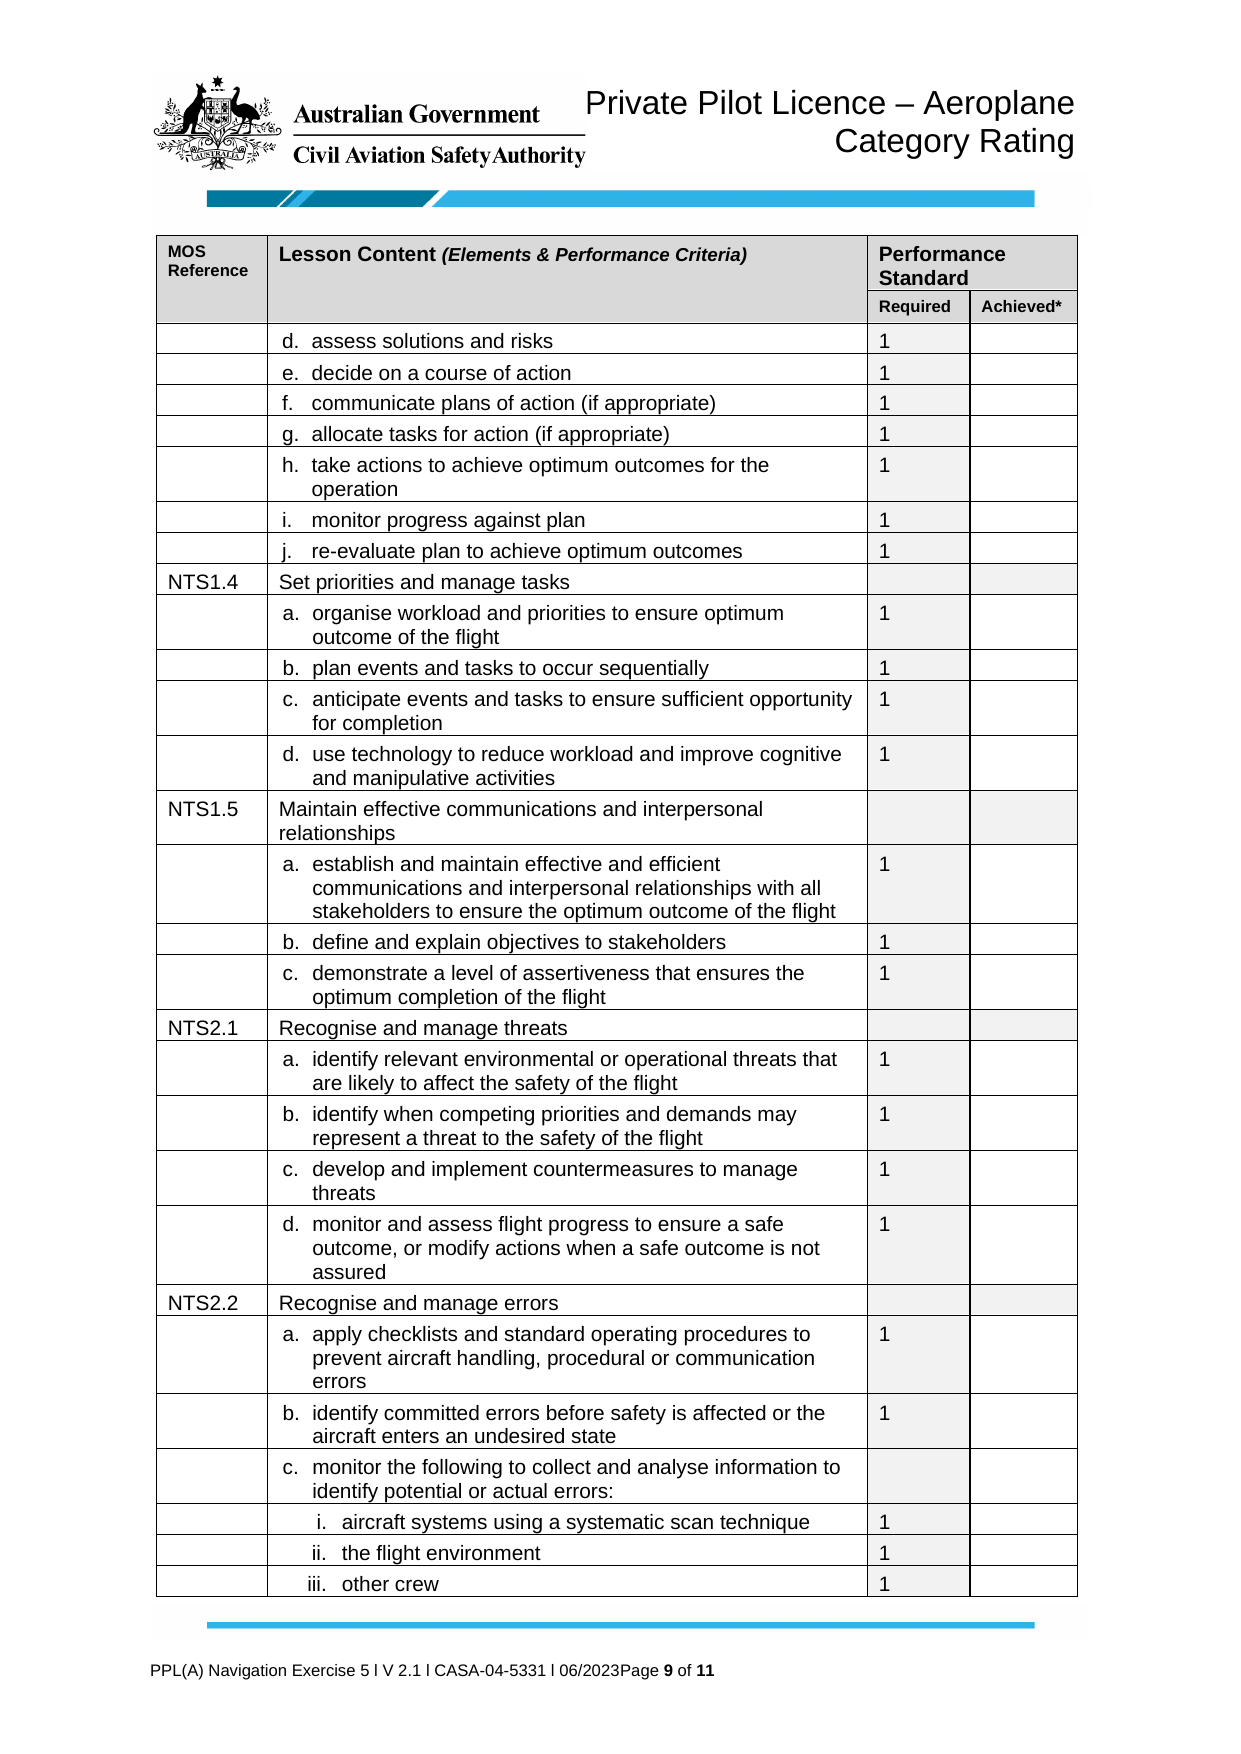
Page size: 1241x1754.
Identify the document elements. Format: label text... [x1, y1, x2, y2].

table_cell 1 [868, 681, 969, 734]
table_cell [971, 1151, 1077, 1205]
table_cell [157, 1535, 267, 1565]
table_cell monitor and assess flight progress to ensure a safe outcome, or modify actions when a safe outcome is not assured [268, 1206, 867, 1283]
table_cell [971, 564, 1077, 594]
table_cell [971, 1041, 1077, 1095]
table_cell Achieved* [971, 291, 1077, 322]
table_cell [971, 595, 1077, 649]
table_cell [157, 1449, 267, 1503]
table_cell [971, 845, 1077, 923]
table_cell [971, 1206, 1077, 1283]
table_cell Set priorities and manage tasks [268, 564, 867, 594]
table_cell 1 [868, 1096, 969, 1150]
table_cell [157, 681, 267, 734]
table_cell re-evaluate plan to achieve optimum outcomes [268, 533, 867, 563]
table_cell [157, 736, 267, 789]
table_cell NTS1.5 [157, 791, 267, 844]
table_cell [157, 502, 267, 532]
table_cell 1 [868, 845, 969, 923]
table_cell [971, 385, 1077, 415]
table_cell [971, 502, 1077, 532]
table_cell 1 [868, 1394, 969, 1448]
table_cell [971, 1285, 1077, 1314]
table_cell [971, 791, 1077, 844]
table_cell identify committed errors before safety is affected or the aircraft enters an undesired state [268, 1394, 867, 1448]
table_header MOS Reference [157, 236, 267, 322]
table_cell [157, 533, 267, 563]
table_cell decide on a course of action [268, 354, 867, 384]
table_cell 1 [868, 1504, 969, 1534]
table_cell anticipate events and tasks to ensure sufficient opportunity for completion [268, 681, 867, 734]
table_cell [971, 1535, 1077, 1565]
table_cell [971, 1566, 1077, 1596]
table_cell aircraft systems using a systematic scan technique [268, 1504, 867, 1534]
table_cell allocate tasks for action (if appropriate) [268, 416, 867, 446]
table_cell 1 [868, 385, 969, 415]
table_cell 1 [868, 1566, 969, 1596]
table_cell communicate plans of action (if appropriate) [268, 385, 867, 415]
table_cell [157, 955, 267, 1009]
table_header Lesson Content (Elements & Performance Criteria) [268, 236, 867, 322]
table_cell 1 [868, 1316, 969, 1393]
table_cell [868, 791, 969, 844]
table_cell [868, 1010, 969, 1040]
table_cell 1 [868, 595, 969, 649]
table_cell 1 [868, 416, 969, 446]
table_cell [868, 1449, 969, 1503]
table_cell 1 [868, 502, 969, 532]
table_cell [157, 354, 267, 384]
table_cell take actions to achieve optimum outcomes for the operation [268, 447, 867, 501]
table_cell [157, 416, 267, 446]
table_cell [157, 595, 267, 649]
table_header Performance Standard [868, 236, 1077, 289]
table_cell 1 [868, 1206, 969, 1283]
table_cell 1 [868, 736, 969, 789]
table_cell [971, 324, 1077, 353]
table_cell [971, 533, 1077, 563]
table_cell 1 [868, 324, 969, 353]
table_cell [157, 447, 267, 501]
table_cell [971, 681, 1077, 734]
table_cell 1 [868, 354, 969, 384]
table_cell NTS2.1 [157, 1010, 267, 1040]
table_cell [157, 650, 267, 680]
table_cell [971, 1504, 1077, 1534]
table_cell apply checklists and standard operating procedures to prevent aircraft handling, procedural or communication errors [268, 1316, 867, 1393]
table_cell 1 [868, 1041, 969, 1095]
table_cell identify relevant environmental or operational threats that are likely to affect the safety of the flight [268, 1041, 867, 1095]
table_cell other crew [268, 1566, 867, 1596]
table_cell [868, 1285, 969, 1314]
table_cell [157, 1566, 267, 1596]
table_cell [971, 1010, 1077, 1040]
table_cell demonstrate a level of assertiveness that ensures the optimum completion of the flight [268, 955, 867, 1009]
table_cell NTS1.4 [157, 564, 267, 594]
picture [150, 73, 1091, 235]
table_cell monitor the following to collect and analyse information to identify potential or actual errors: [268, 1449, 867, 1503]
table_cell organise workload and priorities to ensure optimum outcome of the flight [268, 595, 867, 649]
table_cell 1 [868, 533, 969, 563]
table_cell Recognise and manage errors [268, 1285, 867, 1314]
table_cell 1 [868, 447, 969, 501]
table_cell [971, 955, 1077, 1009]
table_cell [971, 1096, 1077, 1150]
table_cell [971, 447, 1077, 501]
table_cell [971, 416, 1077, 446]
table_cell 1 [868, 1535, 969, 1565]
table_cell Maintain effective communications and interpersonal relationships [268, 791, 867, 844]
picture [150, 1604, 1091, 1642]
table_cell 1 [868, 650, 969, 680]
table_cell 1 [868, 955, 969, 1009]
table_cell [971, 1449, 1077, 1503]
table_cell [157, 1151, 267, 1205]
table_cell identify when competing priorities and demands may represent a threat to the safety of the flight [268, 1096, 867, 1150]
table_cell [157, 324, 267, 353]
table_cell Recognise and manage threats [268, 1010, 867, 1040]
table_cell define and explain objectives to stakeholders [268, 924, 867, 954]
table_cell [157, 1041, 267, 1095]
table_cell the flight environment [268, 1535, 867, 1565]
table_cell [971, 736, 1077, 789]
table_cell NTS2.2 [157, 1285, 267, 1314]
table_cell [157, 1096, 267, 1150]
table_cell 1 [868, 1151, 969, 1205]
table_cell 1 [868, 924, 969, 954]
table_cell [157, 1206, 267, 1283]
table_cell develop and implement countermeasures to manage threats [268, 1151, 867, 1205]
table_cell [971, 1316, 1077, 1393]
table_cell [157, 1394, 267, 1448]
table_cell [157, 1316, 267, 1393]
table_cell [971, 1394, 1077, 1448]
table_cell [157, 1504, 267, 1534]
table_cell monitor progress against plan [268, 502, 867, 532]
table_cell assess solutions and risks [268, 324, 867, 353]
table_cell [971, 650, 1077, 680]
table_cell [971, 354, 1077, 384]
table_cell [971, 924, 1077, 954]
table_cell establish and maintain effective and efficient communications and interpersonal relationships with all stakeholders to ensure the optimum outcome of the flight [268, 845, 867, 923]
table_cell use technology to reduce workload and improve cognitive and manipulative activities [268, 736, 867, 789]
table_cell [157, 845, 267, 923]
table_cell Required [868, 291, 969, 322]
table_cell [868, 564, 969, 594]
table_cell [157, 385, 267, 415]
table_cell plan events and tasks to occur sequentially [268, 650, 867, 680]
table_cell [157, 924, 267, 954]
